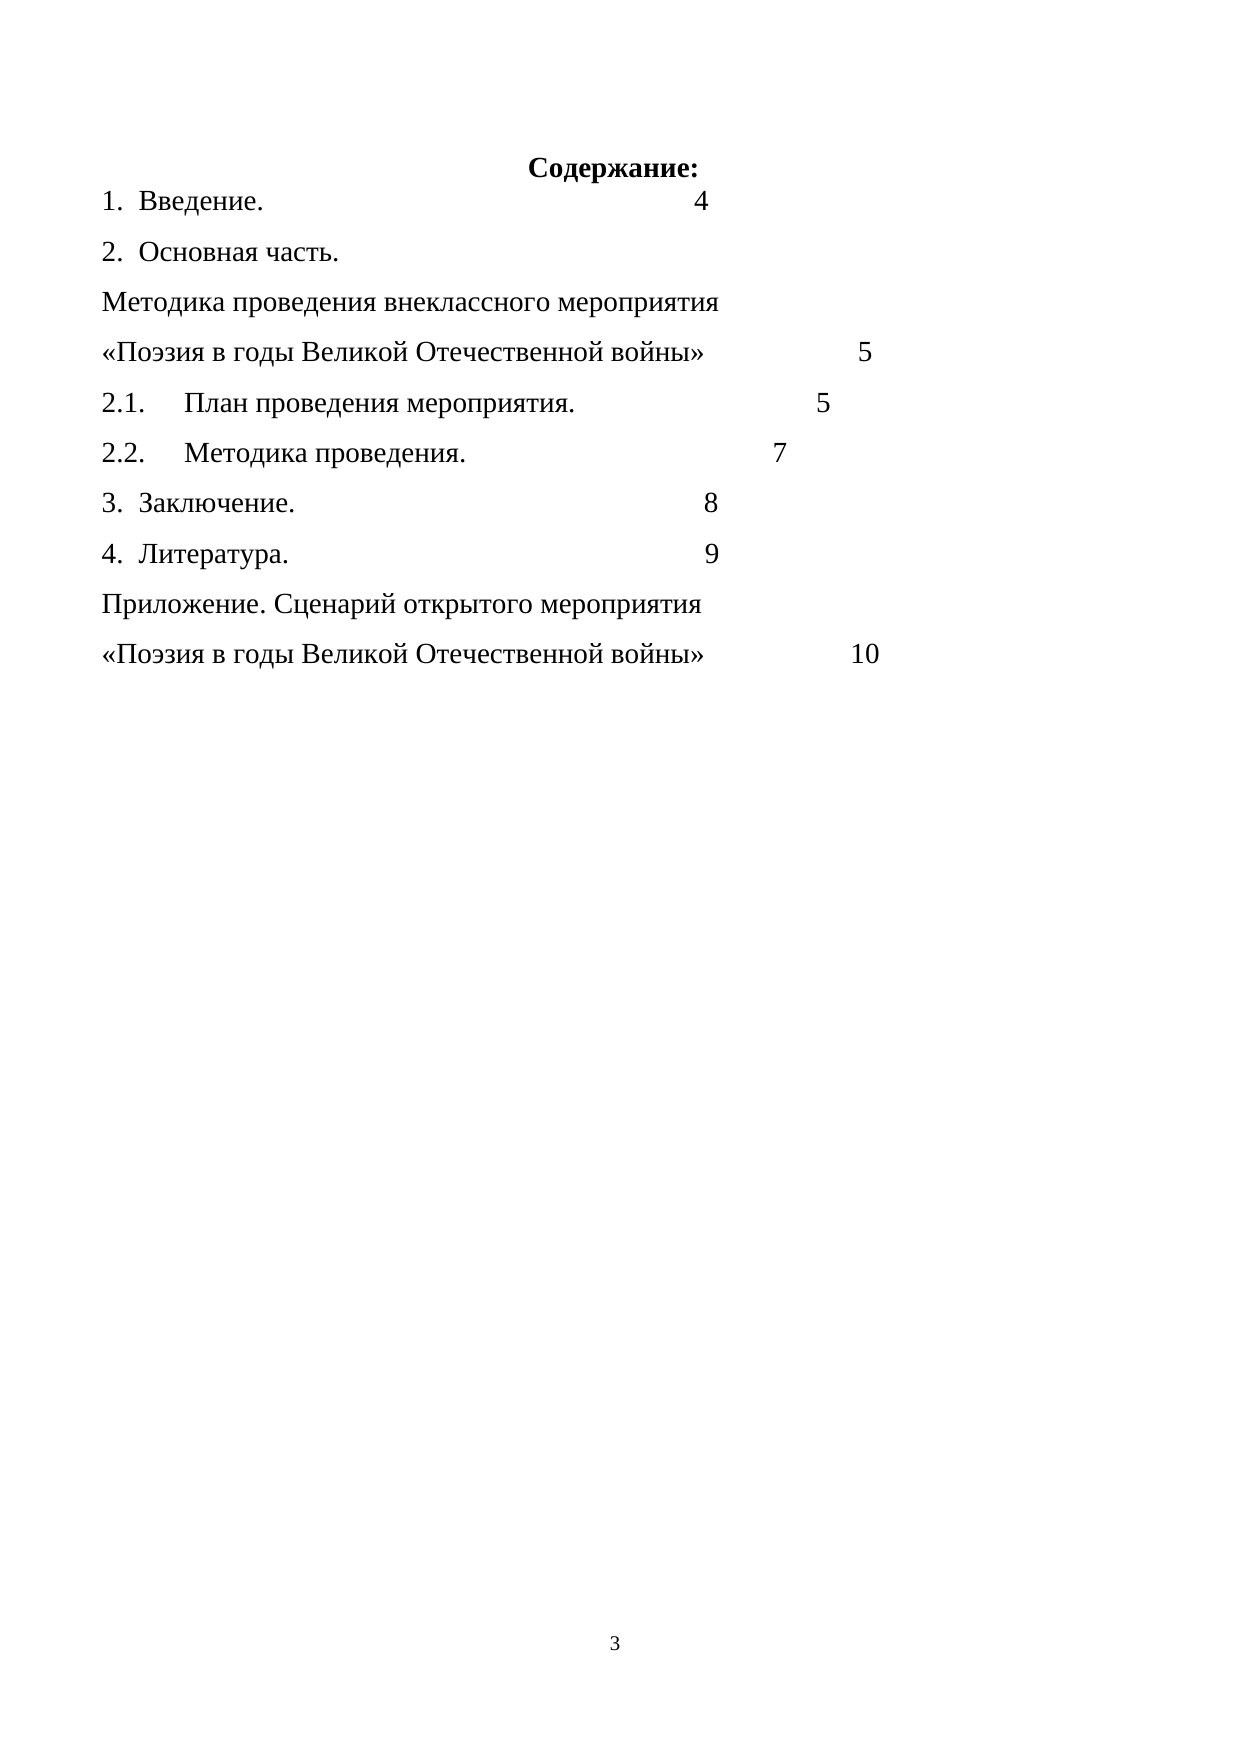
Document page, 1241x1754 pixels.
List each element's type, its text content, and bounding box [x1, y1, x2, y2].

text Приложение. Сценарий открытого мероприятия [101, 586, 1128, 619]
list План проведения мероприятия. 5 [101, 385, 1128, 418]
list Основная часть. [101, 234, 1128, 267]
list Литература. 9 [101, 536, 1128, 569]
text «Поэзия в годы Великой Отечественной войны» 10 [101, 636, 1128, 670]
list Введение. 4 [101, 183, 1128, 217]
text Содержание: [102, 150, 1125, 183]
list Заключение. 8 [101, 485, 1128, 519]
text Методика проведения внеклассного мероприятия [101, 284, 1128, 318]
list Методика проведения. 7 [101, 435, 1128, 469]
text «Поэзия в годы Великой Отечественной войны» 5 [101, 334, 1128, 368]
